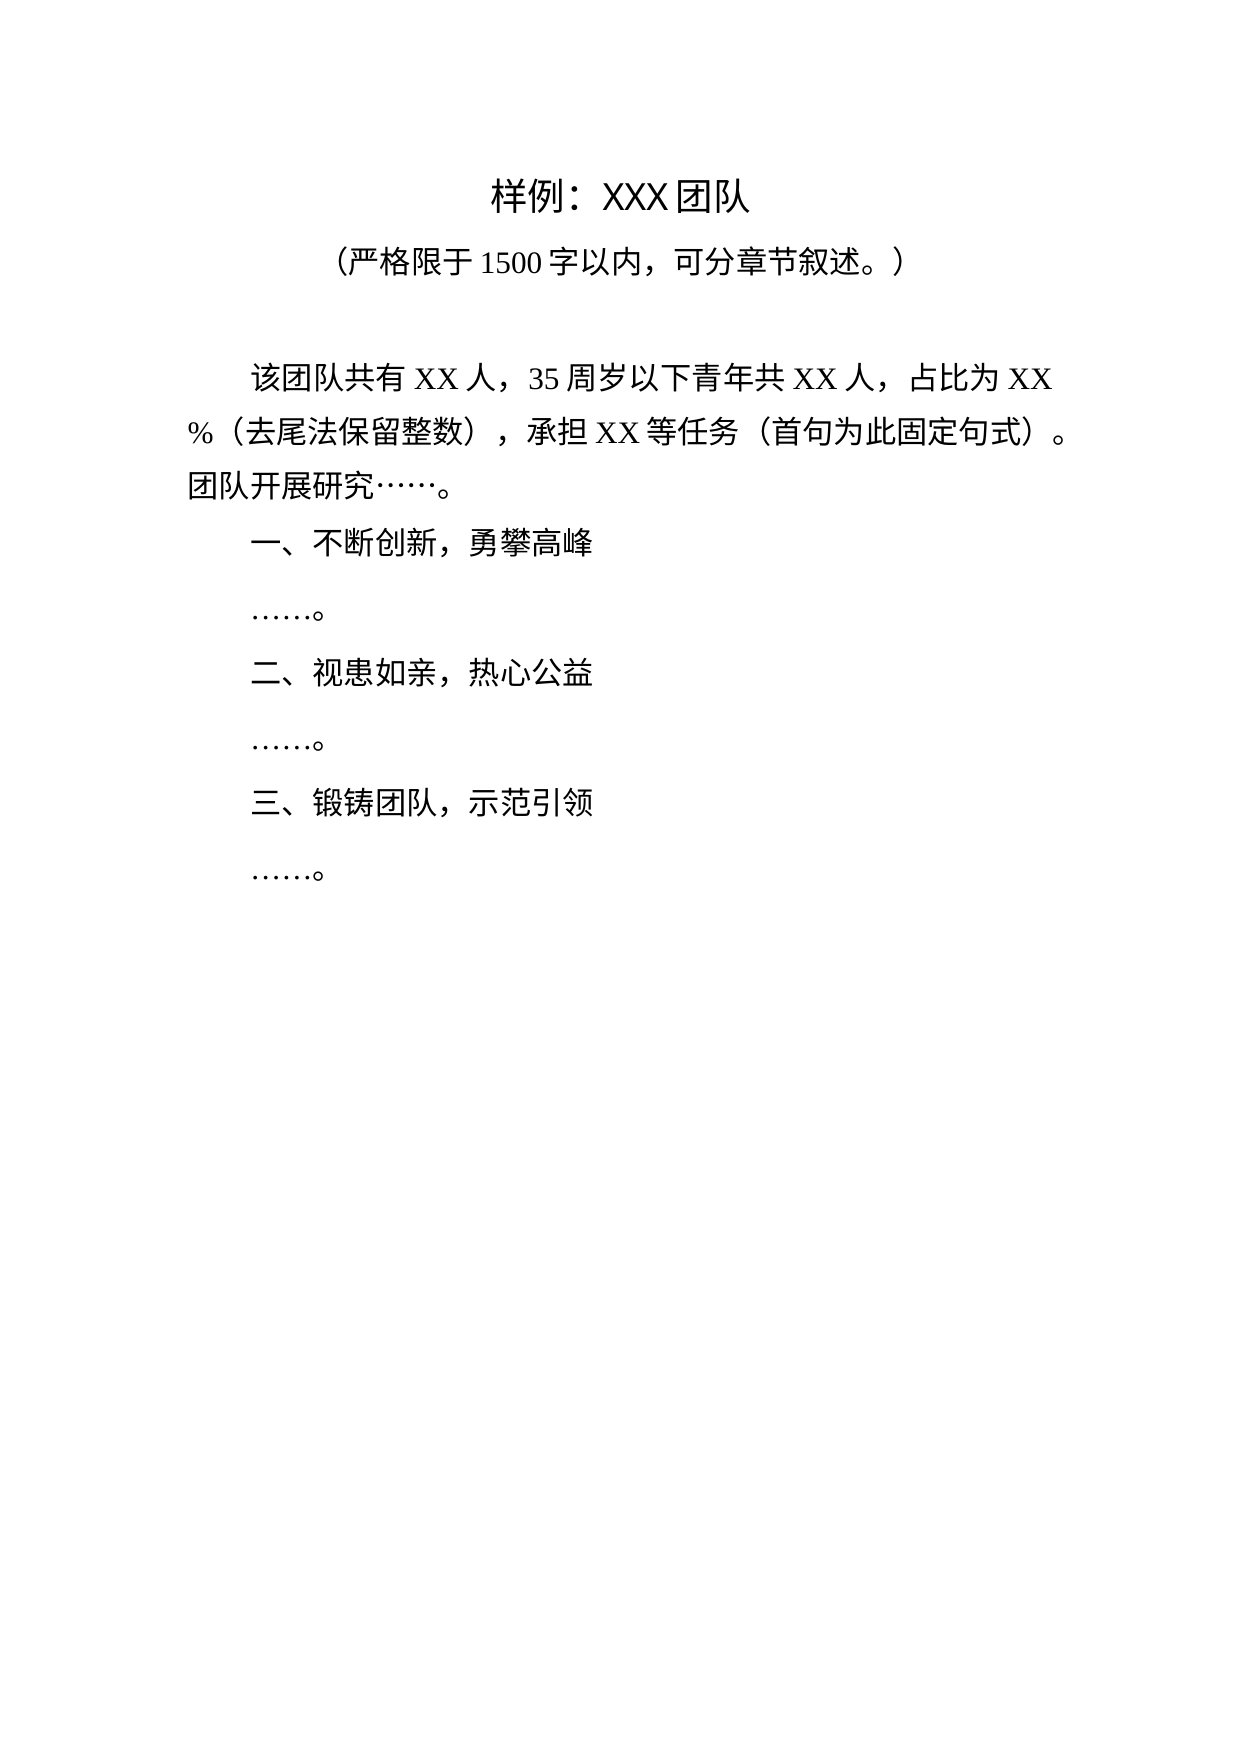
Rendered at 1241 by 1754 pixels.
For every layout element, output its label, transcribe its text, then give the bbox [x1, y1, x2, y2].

text ……。 [187, 704, 1053, 769]
text 该团队共有XX人，35周岁以下青年共XX人，占比为XX%（去尾法保留整数），承担XX等任务（首句为此固定句式）。团队开展研究……。 [187, 346, 1053, 509]
text 一、不断创新，勇攀高峰 [187, 509, 1053, 574]
text 二、视患如亲，热心公益 [187, 639, 1053, 704]
text 样例：XXX团队 [187, 162, 1053, 227]
text （严格限于1500字以内，可分章节叙述。） [187, 227, 1053, 292]
text ……。 [187, 834, 1053, 899]
text ……。 [187, 574, 1053, 639]
text 三、锻铸团队，示范引领 [187, 769, 1053, 834]
